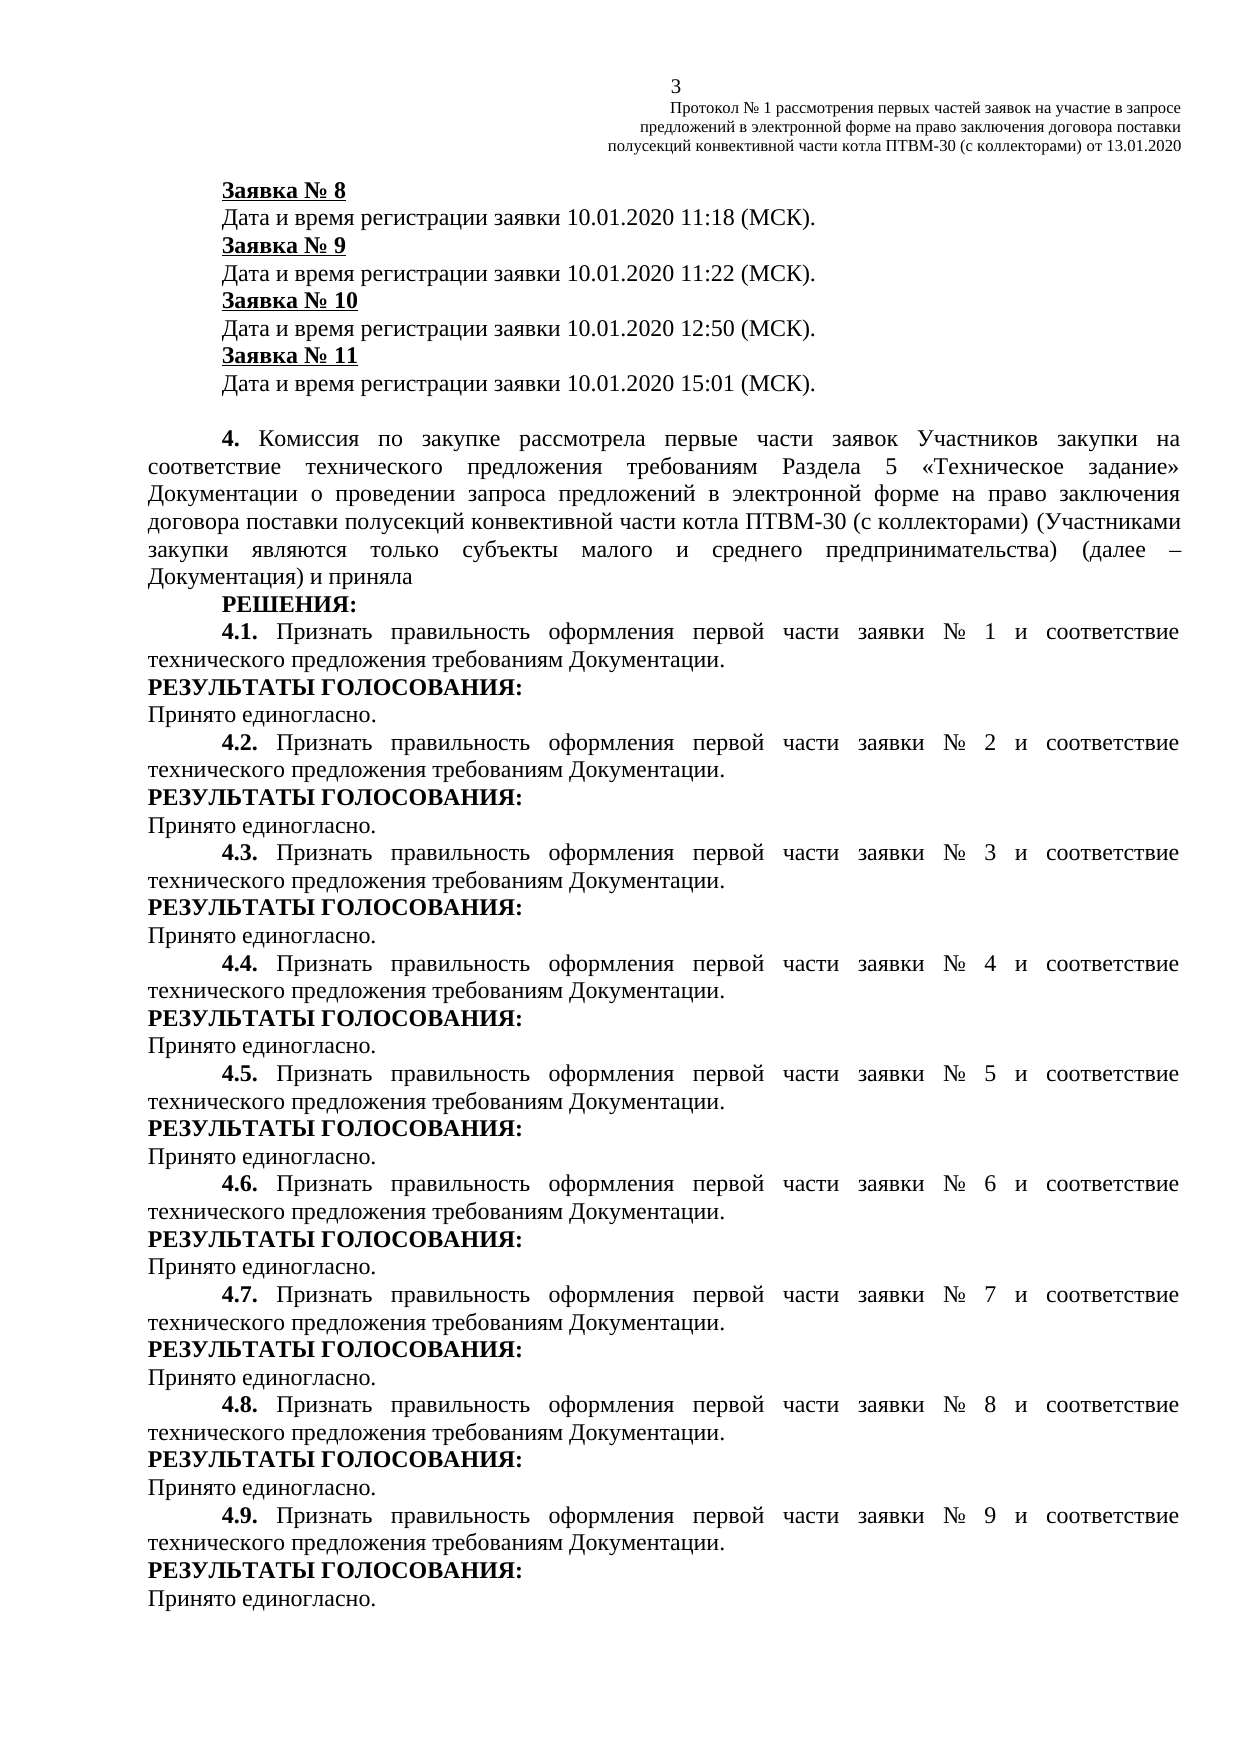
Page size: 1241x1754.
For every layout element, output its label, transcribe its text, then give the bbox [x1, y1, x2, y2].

text Заявка № 8 [148, 176, 1181, 203]
text Дата и время регистрации заявки 10.01.2020 11:18 (МСК). [148, 203, 1181, 231]
text Дата и время регистрации заявки 10.01.2020 12:50 (МСК). [148, 314, 1181, 341]
text Принято единогласно. [148, 1363, 1181, 1390]
text Принято единогласно. [148, 921, 1181, 949]
text РЕЗУЛЬТАТЫ ГОЛОСОВАНИЯ: [148, 1004, 1181, 1031]
text Принято единогласно. [148, 700, 1181, 728]
text 4.8. Признать правильность оформления первой части заявки № 8 и соответствие технического предложения требованиям Документации. [148, 1390, 1181, 1446]
text 4.3. Признать правильность оформления первой части заявки № 3 и соответствие технического предложения требованиям Документации. [148, 838, 1181, 893]
text РЕЗУЛЬТАТЫ ГОЛОСОВАНИЯ: [148, 673, 1181, 700]
text Заявка № 11 [148, 341, 1181, 369]
text РЕШЕНИЯ: [148, 590, 1181, 617]
text РЕЗУЛЬТАТЫ ГОЛОСОВАНИЯ: [148, 1335, 1181, 1363]
text РЕЗУЛЬТАТЫ ГОЛОСОВАНИЯ: [148, 1446, 1181, 1473]
text РЕЗУЛЬТАТЫ ГОЛОСОВАНИЯ: [148, 1114, 1181, 1142]
text Заявка № 10 [148, 286, 1181, 314]
text 4.1. Признать правильность оформления первой части заявки № 1 и соответствие технического предложения требованиям Документации. [148, 617, 1181, 673]
text Дата и время регистрации заявки 10.01.2020 15:01 (МСК). [148, 369, 1181, 397]
text РЕЗУЛЬТАТЫ ГОЛОСОВАНИЯ: [148, 893, 1181, 921]
text 4. Комиссия по закупке рассмотрела первые части заявок Участников закупки на соответствие технического предложения требованиям Раздела 5 «Техническое задание» Документации о проведении запроса предложений в электронной форме на право заключения договора поставки полусекций конвективной части котла ПТВМ-30 (с коллекторами) (Участниками закупки являются только субъекты малого и среднего предпринимательства) (далее – Документация) и приняла [148, 424, 1181, 590]
text РЕЗУЛЬТАТЫ ГОЛОСОВАНИЯ: [148, 1225, 1181, 1252]
text Принято единогласно. [148, 1252, 1181, 1280]
text Дата и время регистрации заявки 10.01.2020 11:22 (МСК). [148, 258, 1181, 286]
text Принято единогласно. [148, 1473, 1181, 1501]
text Принято единогласно. [148, 1142, 1181, 1169]
text Принято единогласно. [148, 1583, 1181, 1611]
text 4.4. Признать правильность оформления первой части заявки № 4 и соответствие технического предложения требованиям Документации. [148, 949, 1181, 1004]
text Принято единогласно. [148, 811, 1181, 838]
text 4.9. Признать правильность оформления первой части заявки № 9 и соответствие технического предложения требованиям Документации. [148, 1501, 1181, 1556]
text Заявка № 9 [148, 231, 1181, 258]
text 4.7. Признать правильность оформления первой части заявки № 7 и соответствие технического предложения требованиям Документации. [148, 1280, 1181, 1335]
text РЕЗУЛЬТАТЫ ГОЛОСОВАНИЯ: [148, 1556, 1181, 1583]
text 4.6. Признать правильность оформления первой части заявки № 6 и соответствие технического предложения требованиям Документации. [148, 1169, 1181, 1225]
text РЕЗУЛЬТАТЫ ГОЛОСОВАНИЯ: [148, 783, 1181, 811]
text 4.5. Признать правильность оформления первой части заявки № 5 и соответствие технического предложения требованиям Документации. [148, 1059, 1181, 1114]
text 4.2. Признать правильность оформления первой части заявки № 2 и соответствие технического предложения требованиям Документации. [148, 728, 1181, 783]
text Принято единогласно. [148, 1031, 1181, 1059]
